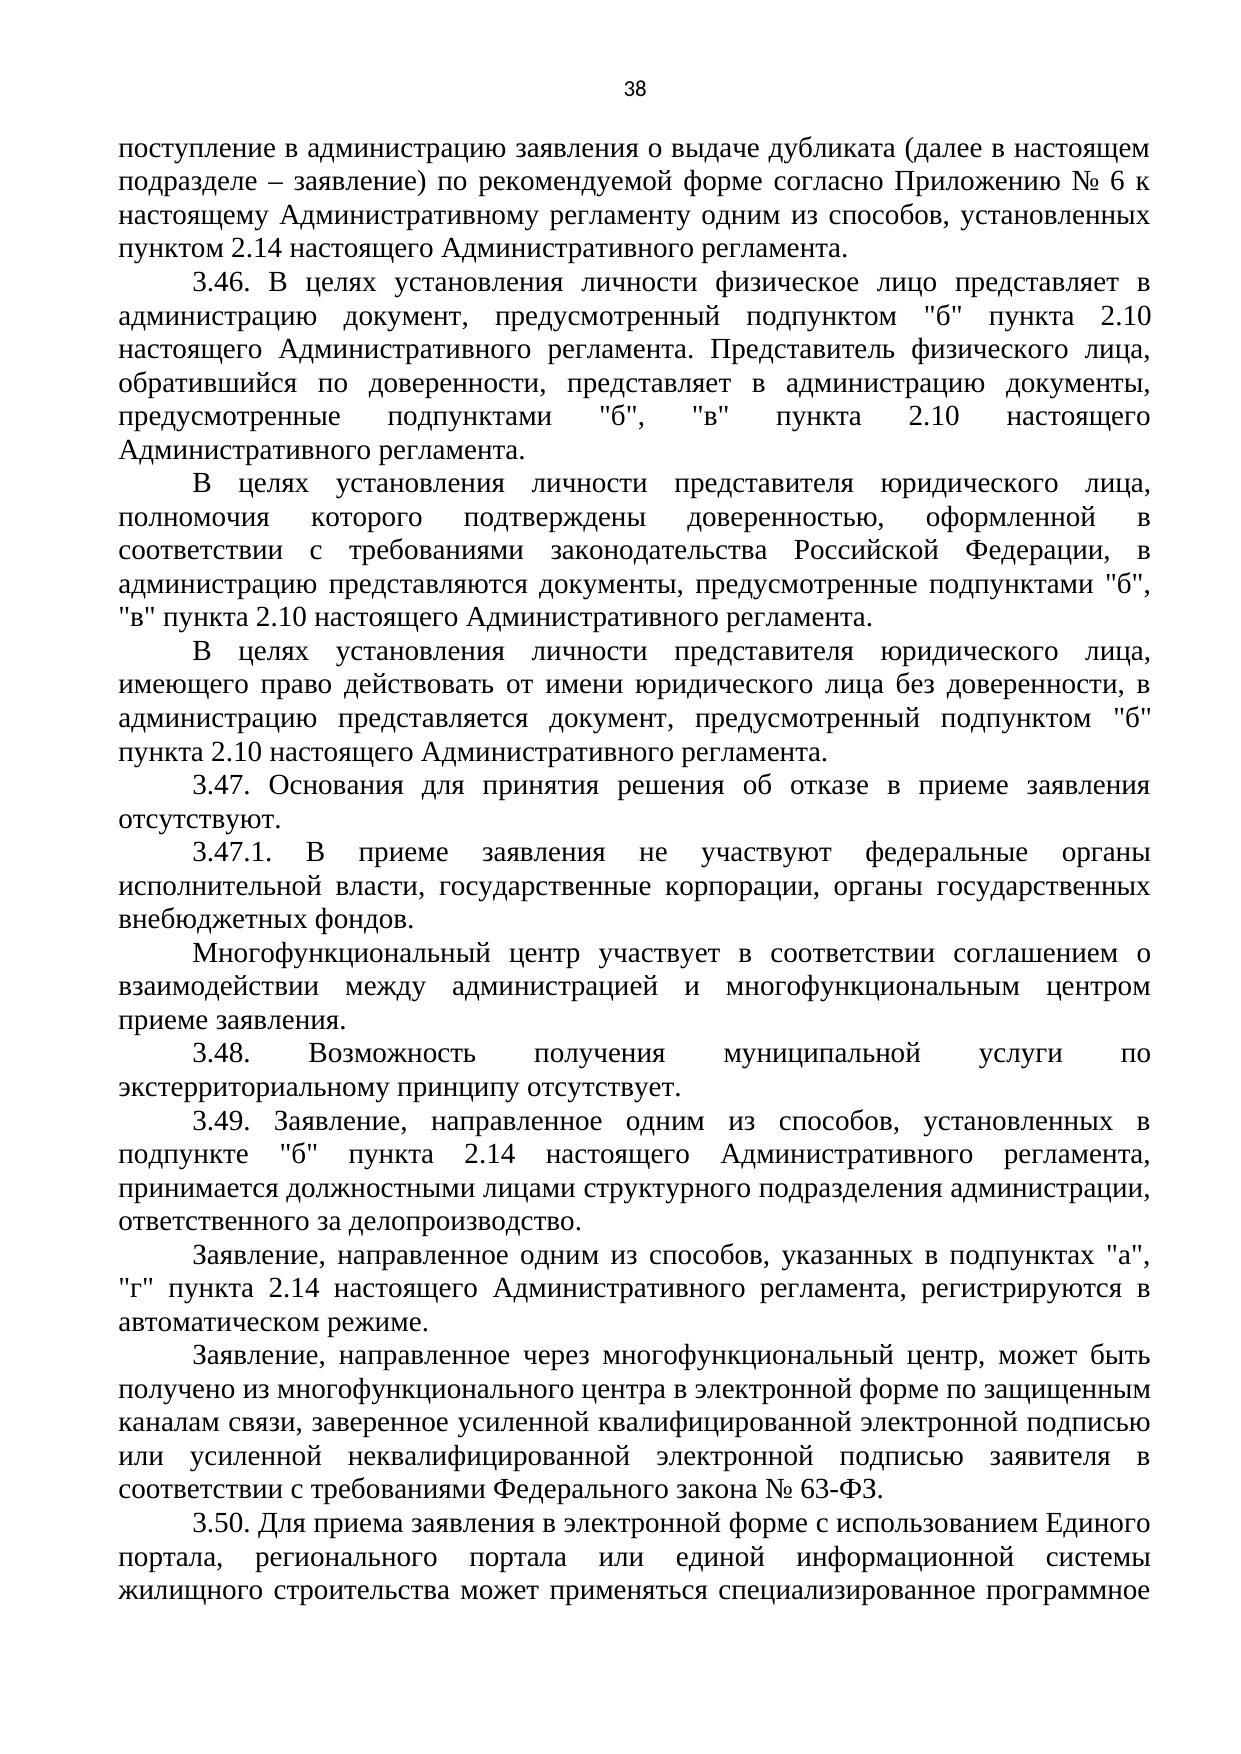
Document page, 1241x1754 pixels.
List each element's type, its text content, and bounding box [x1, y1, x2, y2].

text В целях установления личности представителя юридического лица, имеющего право действовать от имени юридического лица без доверенности, в администрацию представляется документ, предусмотренный подпунктом "б" пункта 2.10 настоящего Административного регламента. [118, 633, 1152, 767]
text Заявление, направленное одним из способов, указанных в подпунктах "а", "г" пункта 2.14 настоящего Административного регламента, регистрируются в автоматическом режиме. [118, 1237, 1152, 1337]
text 3.48. Возможность получения муниципальной услуги по экстерриториальному принципу отсутствует. [118, 1036, 1152, 1103]
text 3.46. В целях установления личности физическое лицо представляет в администрацию документ, предусмотренный подпунктом "б" пункта 2.10 настоящего Административного регламента. Представитель физического лица, обратившийся по доверенности, представляет в администрацию документы, предусмотренные подпунктами "б", "в" пункта 2.10 настоящего Административного регламента. [118, 264, 1152, 465]
text 3.49. Заявление, направленное одним из способов, установленных в подпункте "б" пункта 2.14 настоящего Административного регламента, принимается должностными лицами структурного подразделения администрации, ответственного за делопроизводство. [118, 1103, 1152, 1237]
text Многофункциональный центр участвует в соответствии соглашением о взаимодействии между администрацией и многофункциональным центром приеме заявления. [118, 935, 1152, 1036]
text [118, 1505, 1152, 1606]
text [118, 130, 1152, 264]
text В целях установления личности представителя юридического лица, полномочия которого подтверждены доверенностью, оформленной в соответствии с требованиями законодательства Российской Федерации, в администрацию представляются документы, предусмотренные подпунктами "б", "в" пункта 2.10 настоящего Административного регламента. [118, 465, 1152, 633]
text 3.47. Основания для принятия решения об отказе в приеме заявления отсутствуют. [118, 767, 1152, 834]
text Заявление, направленное через многофункциональный центр, может быть получено из многофункционального центра в электронной форме по защищенным каналам связи, заверенное усиленной квалифицированной электронной подписью или усиленной неквалифицированной электронной подписью заявителя в соответствии с требованиями Федерального закона № 63-ФЗ. [118, 1337, 1152, 1505]
text 3.47.1. В приеме заявления не участвуют федеральные органы исполнительной власти, государственные корпорации, органы государственных внебюджетных фондов. [118, 834, 1152, 935]
